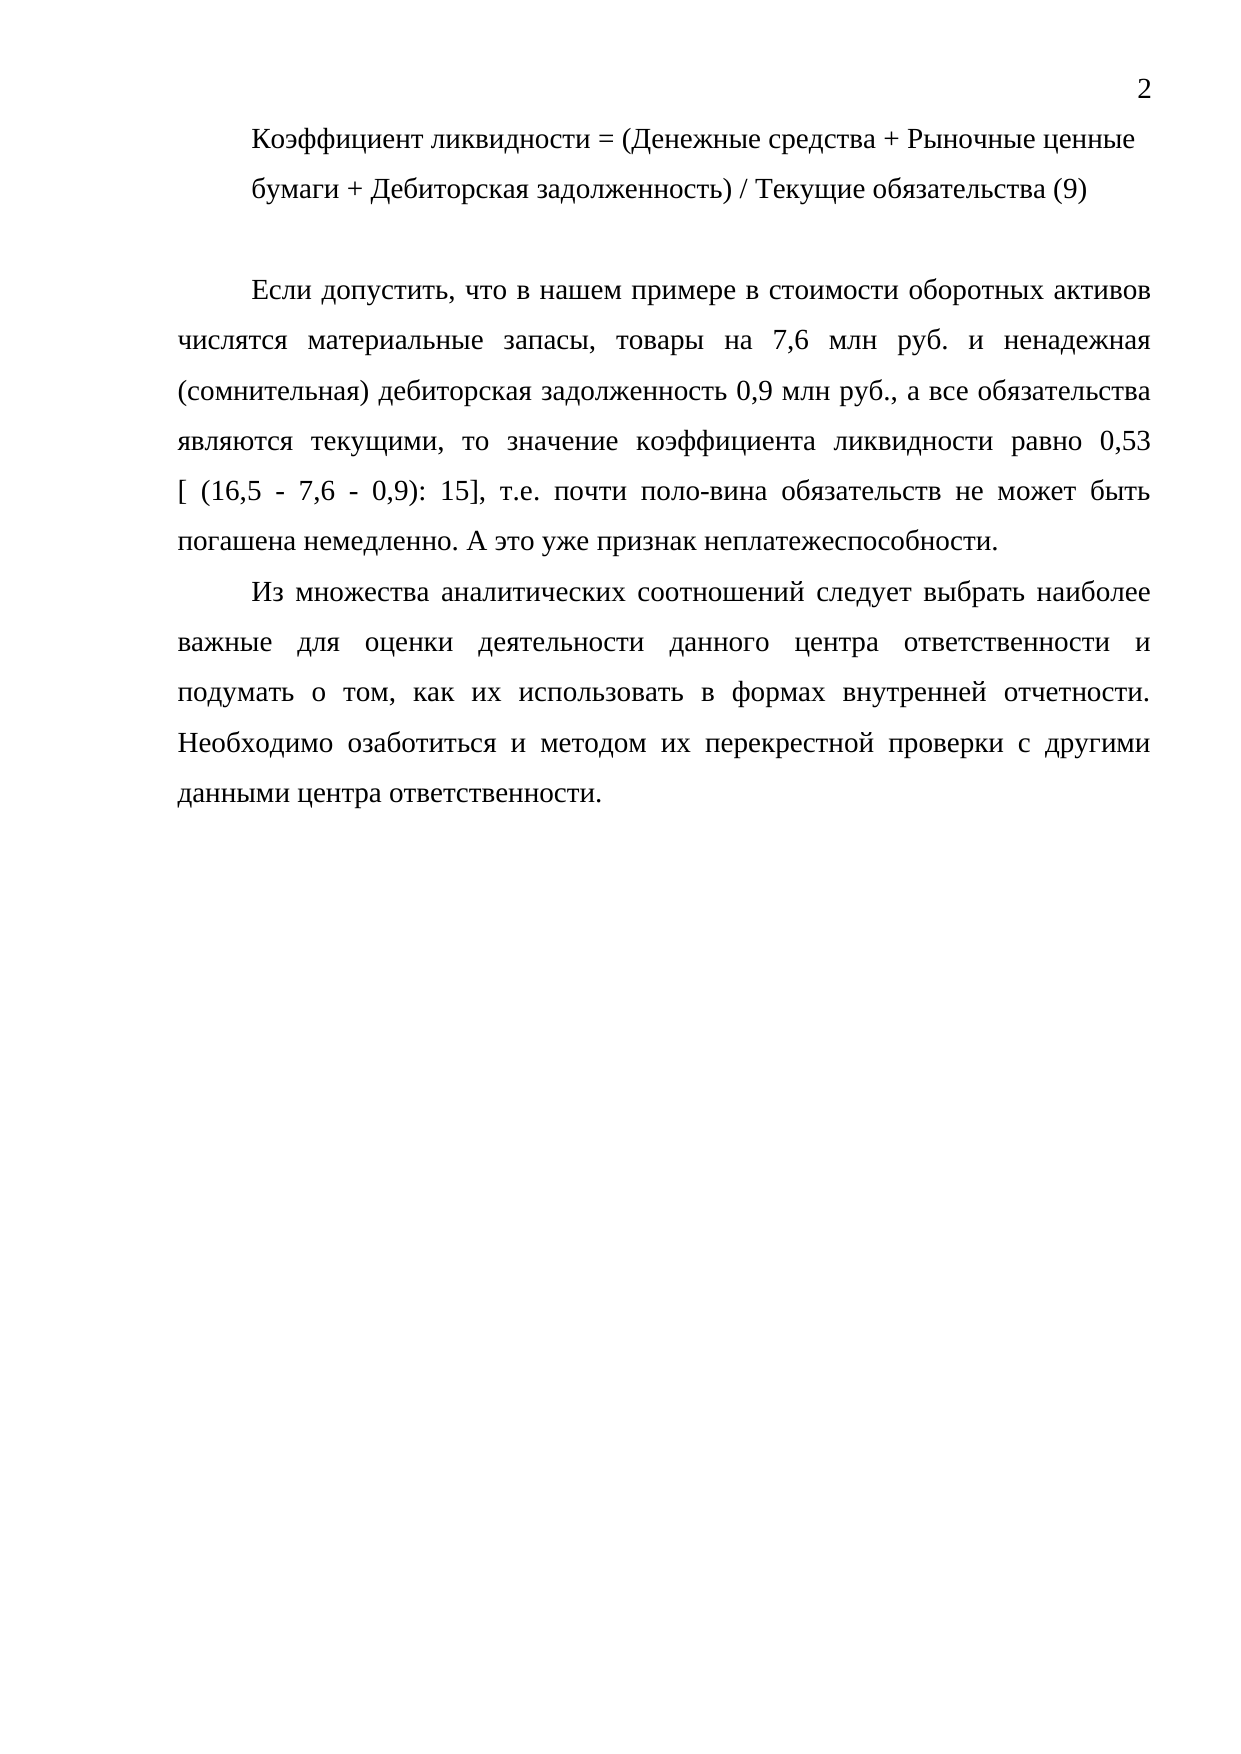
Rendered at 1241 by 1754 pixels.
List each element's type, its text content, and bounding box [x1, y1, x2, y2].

text Коэффициент ликвидности = (Денежные средства + Рыночные ценные [177, 121, 1152, 154]
text Из множества аналитических соотношений следует выбрать наиболее важные для оценки деятельности данного центра ответственности и подумать о том, как их использовать в формах внутренней отчетности. Необходимо озаботиться и методом их перекрестной проверки с другими данными центра ответственности. [177, 574, 1152, 809]
text бумаги + Дебиторская задолженность) / Текущие обязательства (9) [177, 171, 1152, 205]
text Если допустить, что в нашем примере в стоимости оборотных активов числятся материальные запасы, товары на 7,6 млн руб. и ненадежная (сомнительная) дебиторская задолженность 0,9 млн руб., а все обязательства являются текущими, то значение коэффициента ликвидности равно 0,53 [ (16,5 - 7,6 - 0,9): 15], т.е. почти поло-вина обязательств не может быть погашена немедленно. А это уже признак неплатежеспособности. [177, 272, 1152, 557]
